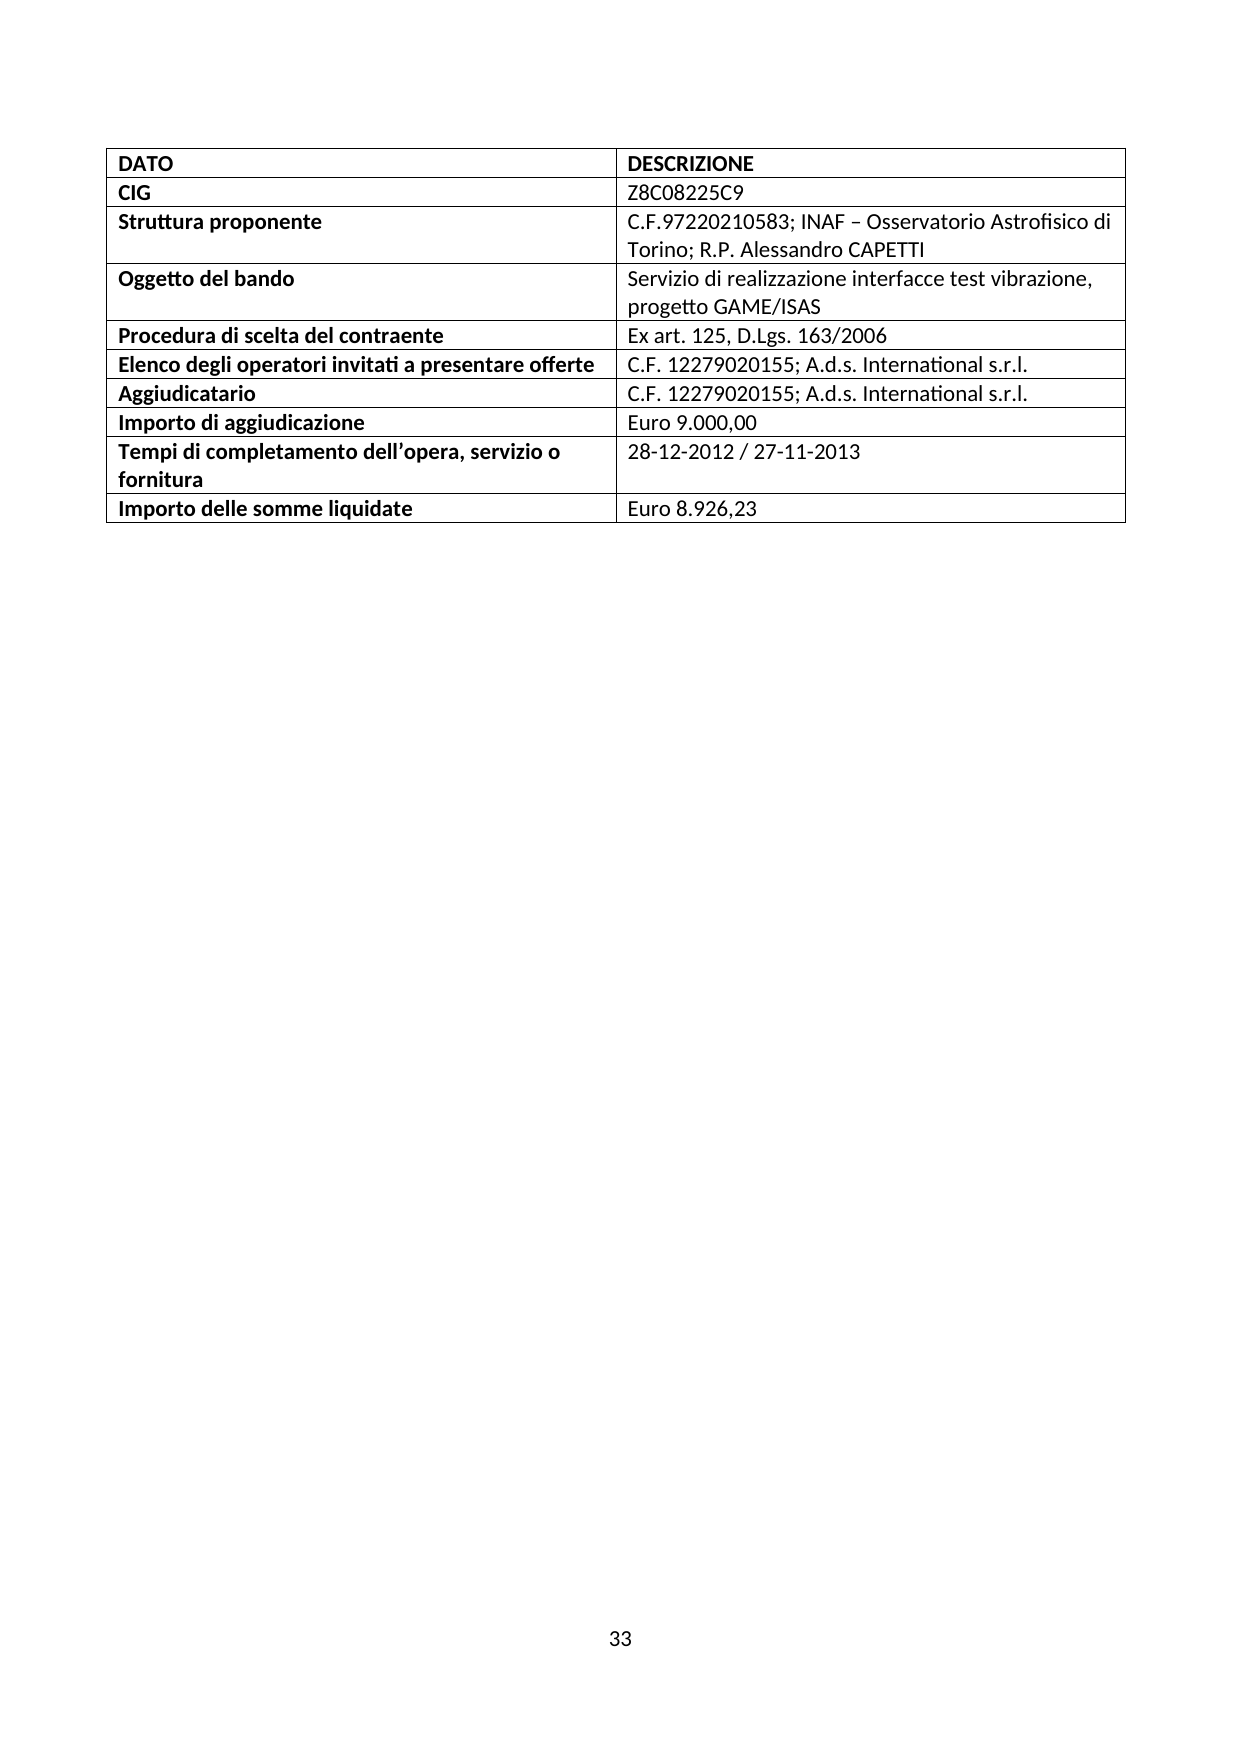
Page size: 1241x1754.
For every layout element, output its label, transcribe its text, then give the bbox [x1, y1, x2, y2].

table_cell 28-12-2012 / 27-11-2013 [617, 437, 1125, 493]
table_cell Servizio di realizzazione interfacce test vibrazione, progetto GAME/ISAS [617, 264, 1125, 320]
table_cell Procedura di scelta del contraente [107, 321, 616, 349]
table_cell Aggiudicatario [107, 379, 616, 407]
table_cell Importo delle somme liquidate [107, 494, 616, 522]
table_header DATO [107, 149, 616, 177]
table_cell Euro 8.926,23 [617, 494, 1125, 522]
table_cell Z8C08225C9 [617, 178, 1125, 206]
table_cell CIG [107, 178, 616, 206]
table_header DESCRIZIONE [617, 149, 1125, 177]
table_cell Tempi di completamento dell’opera, servizio o fornitura [107, 437, 616, 493]
table_cell C.F.97220210583; INAF – Osservatorio Astrofisico di Torino; R.P. Alessandro CAPETTI [617, 207, 1125, 263]
table_cell C.F. 12279020155; A.d.s. International s.r.l. [617, 350, 1125, 378]
table_cell Elenco degli operatori invitati a presentare offerte [107, 350, 616, 378]
table_cell Ex art. 125, D.Lgs. 163/2006 [617, 321, 1125, 349]
table_cell Importo di aggiudicazione [107, 408, 616, 436]
table_cell Struttura proponente [107, 207, 616, 263]
table_cell Euro 9.000,00 [617, 408, 1125, 436]
table_cell Oggetto del bando [107, 264, 616, 320]
table_cell C.F. 12279020155; A.d.s. International s.r.l. [617, 379, 1125, 407]
